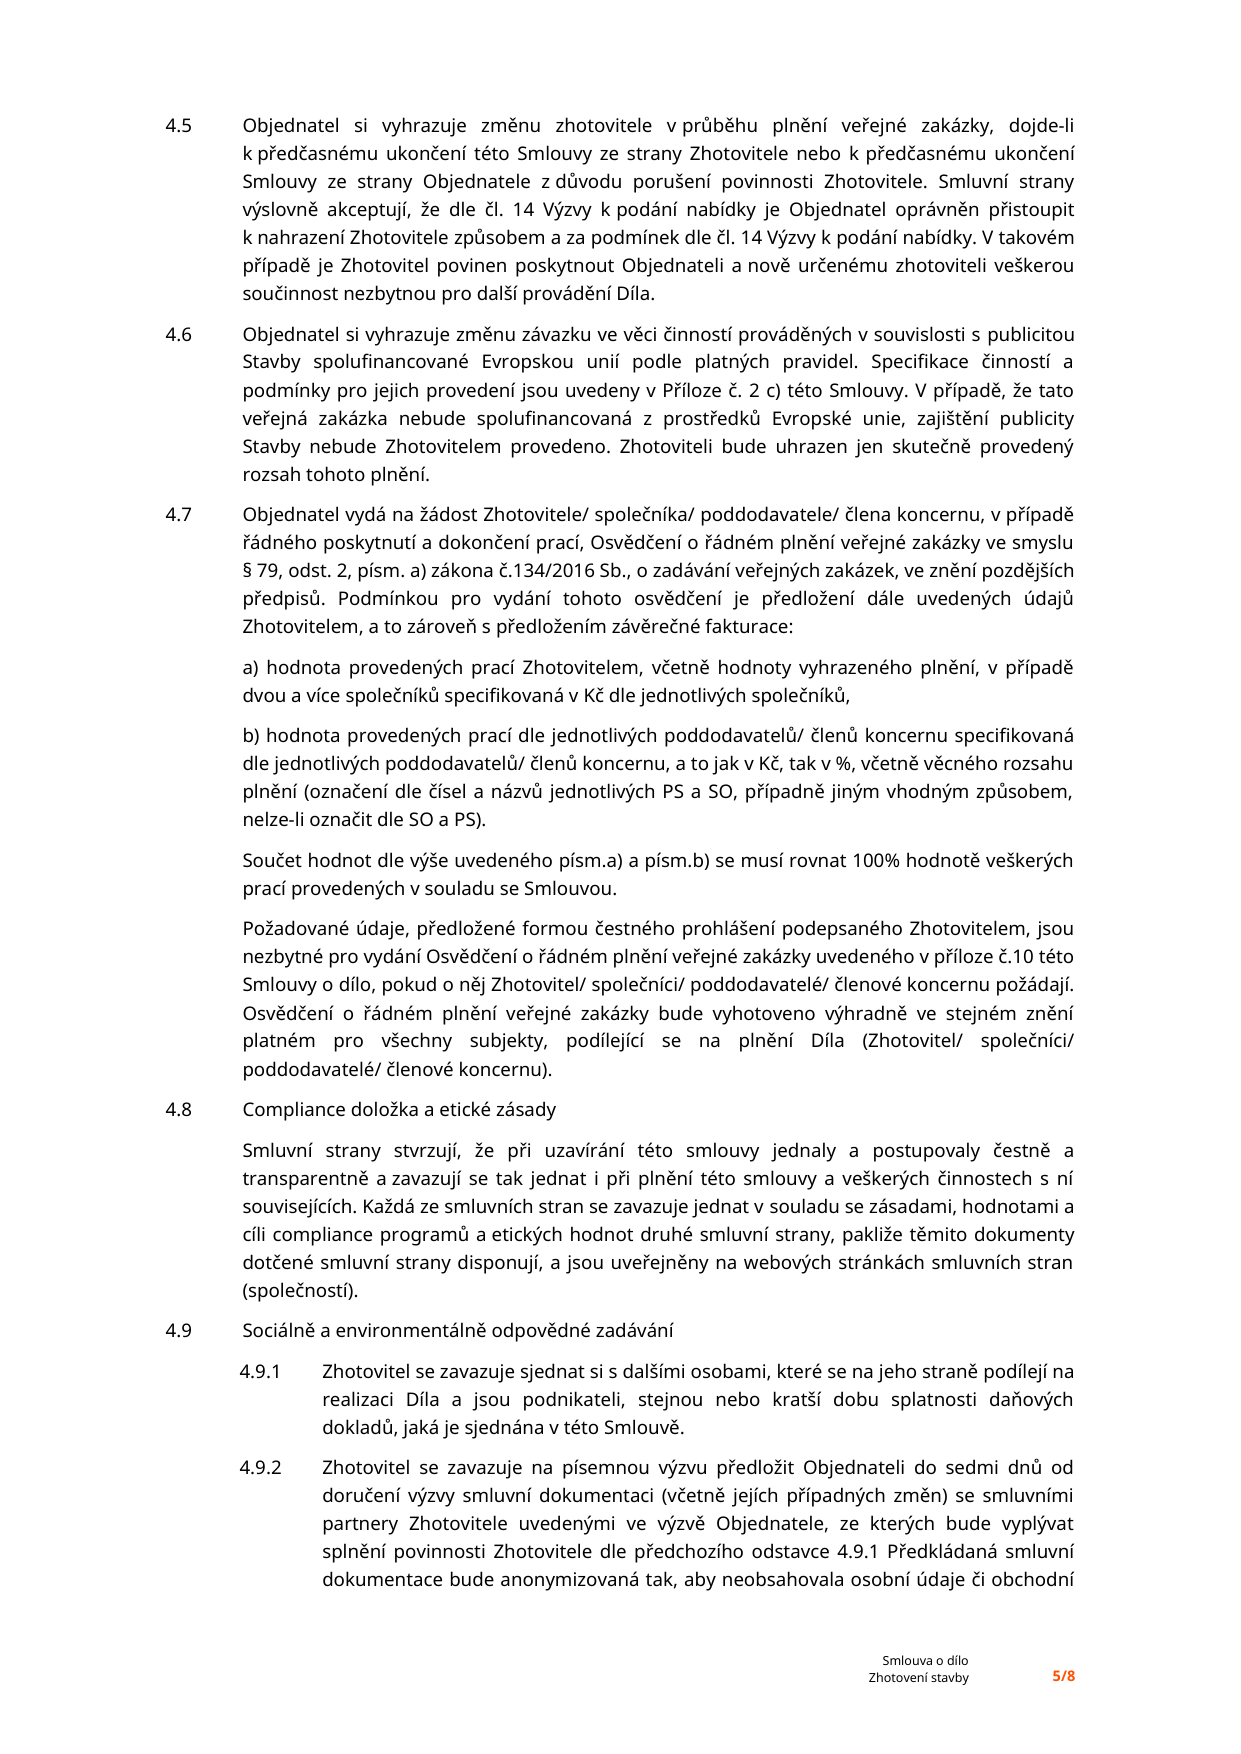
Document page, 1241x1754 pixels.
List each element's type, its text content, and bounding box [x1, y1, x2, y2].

list Součet hodnot dle výše uvedeného písm.a) a písm.b) se musí rovnat 100% hodnotě veškerých prací provedených v souladu se Smlouvou. [242, 847, 1075, 901]
list Smluvní strany stvrzují, že při uzavírání této smlouvy jednaly a postupovaly čestně a transparentně a zavazují se tak jednat i při plnění této smlouvy a veškerých činnostech s ní souvisejících. Každá ze smluvních stran se zavazuje jednat v souladu se zásadami, hodnotami a cíli compliance programů a etických hodnot druhé smluvní strany, pakliže těmito dokumenty dotčené smluvní strany disponují, a jsou uveřejněny na webových stránkách smluvních stran (společností). [242, 1137, 1075, 1302]
text Objednatel vydá na žádost Zhotovitele/ společníka/ poddodavatele/ člena koncernu, v případě řádného poskytnutí a dokončení prací, Osvědčení o řádném plnění veřejné zakázky ve smyslu § 79, odst. 2, písm. a) zákona č.134/2016 Sb., o zadávání veřejných zakázek, ve znění pozdějších předpisů. Podmínkou pro vydání tohoto osvědčení je předložení dále uvedených údajů Zhotovitelem, a to zároveň s předložením závěrečné fakturace: [165, 501, 1075, 639]
list Zhotovitel se zavazuje sjednat si s dalšími osobami, které se na jeho straně podílejí na realizaci Díla a jsou podnikateli, stejnou nebo kratší dobu splatnosti daňových dokladů, jaká je sjednána v této Smlouvě. [239, 1358, 1075, 1439]
text Objednatel si vyhrazuje změnu závazku ve věci činností prováděných v souvislosti s publicitou Stavby spolufinancované Evropskou unií podle platných pravidel. Specifikace činností a podmínky pro jejich provedení jsou uvedeny v Příloze č. 2 c) této Smlouvy. V případě, že tato veřejná zakázka nebude spolufinancovaná z prostředků Evropské unie, zajištění publicity Stavby nebude Zhotovitelem provedeno. Zhotoviteli bude uhrazen jen skutečně provedený rozsah tohoto plnění. [165, 321, 1075, 486]
list a) hodnota provedených prací Zhotovitelem, včetně hodnoty vyhrazeného plnění, v případě dvou a více společníků specifikovaná v Kč dle jednotlivých společníků, [242, 654, 1075, 708]
text Objednatel si vyhrazuje změnu zhotovitele v průběhu plnění veřejné zakázky, dojde-li k předčasnému ukončení této Smlouvy ze strany Zhotovitele nebo k předčasnému ukončení Smlouvy ze strany Objednatele z důvodu porušení povinnosti Zhotovitele. Smluvní strany výslovně akceptují, že dle čl. 14 Výzvy k podání nabídky je Objednatel oprávněn přistoupit k nahrazení Zhotovitele způsobem a za podmínek dle čl. 14 Výzvy k podání nabídky. V takovém případě je Zhotovitel povinen poskytnout Objednateli a nově určenému zhotoviteli veškerou součinnost nezbytnou pro další provádění Díla. [165, 112, 1075, 306]
list Požadované údaje, předložené formou čestného prohlášení podepsaného Zhotovitelem, jsou nezbytné pro vydání Osvědčení o řádném plnění veřejné zakázky uvedeného v příloze č.10 této Smlouvy o dílo, pokud o něj Zhotovitel/ společníci/ poddodavatelé/ členové koncernu požádají. Osvědčení o řádném plnění veřejné zakázky bude vyhotoveno výhradně ve stejném znění platném pro všechny subjekty, podílející se na plnění Díla (Zhotovitel/ společníci/ poddodavatelé/ členové koncernu). [242, 916, 1075, 1081]
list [239, 1454, 1075, 1592]
text Compliance doložka a etické zásady [165, 1096, 1075, 1122]
list Sociálně a environmentálně odpovědné zadávání [165, 1317, 1075, 1343]
list b) hodnota provedených prací dle jednotlivých poddodavatelů/ členů koncernu specifikovaná dle jednotlivých poddodavatelů/ členů koncernu, a to jak v Kč, tak v %, včetně věcného rozsahu plnění (označení dle čísel a názvů jednotlivých PS a SO, případně jiným vhodným způsobem, nelze-li označit dle SO a PS). [242, 723, 1075, 832]
